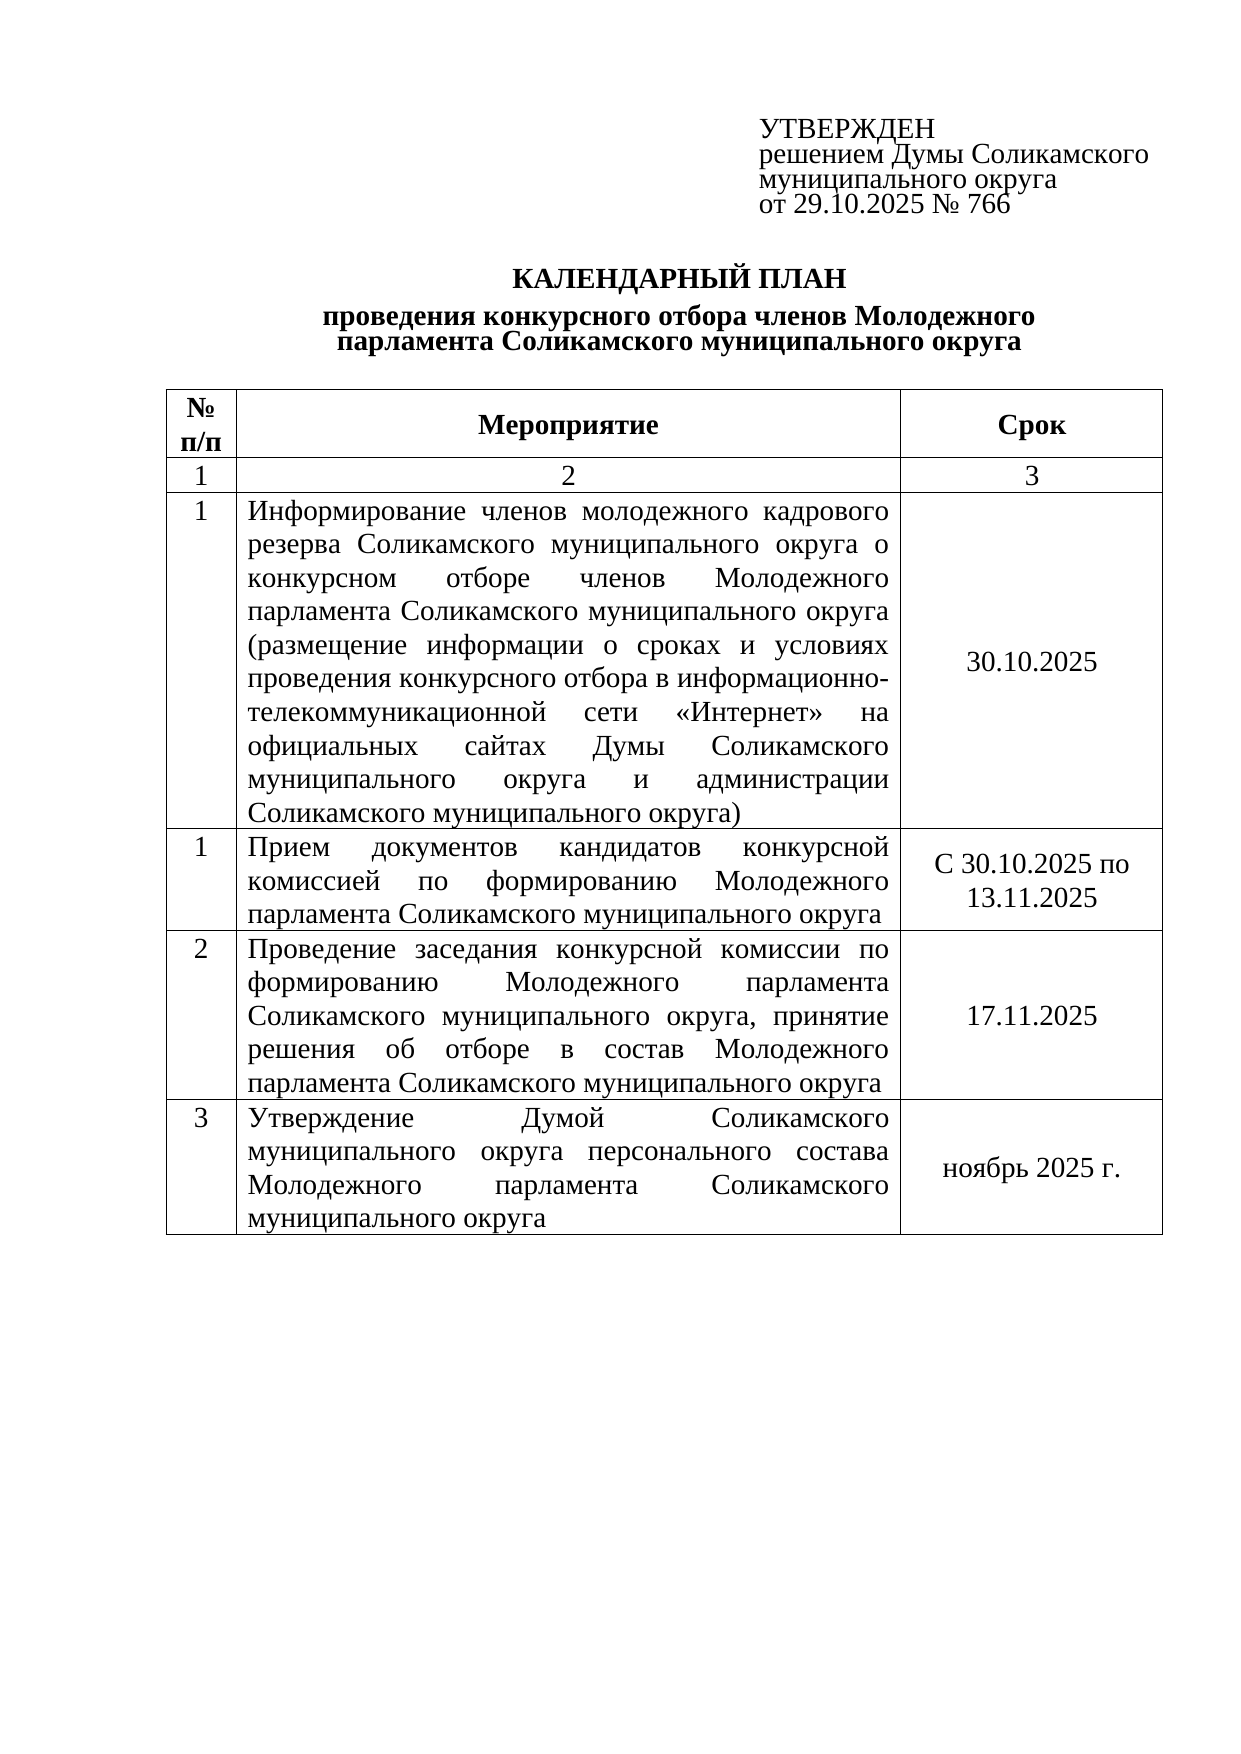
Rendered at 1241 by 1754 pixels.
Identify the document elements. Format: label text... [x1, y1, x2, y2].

table_cell 3 [167, 1100, 236, 1234]
table_cell Информирование членов молодежного кадрового резерва Соликамского муниципального округа о конкурсном отборе членов Молодежного парламента Соликамского муниципального округа (размещение информации о сроках и условиях проведения конкурсного отбора в информационно-телекоммуникационной сети «Интернет» на официальных сайтах Думы Соликамского муниципального округа и администрации Соликамского муниципального округа) [237, 493, 900, 828]
table_header № п/п [167, 390, 236, 457]
text решением Думы Соликамского муниципального округа [758, 143, 1181, 193]
table_cell 3 [901, 458, 1162, 492]
text проведения конкурсного отбора членов Молодежного [177, 306, 1181, 331]
table_cell 2 [237, 458, 900, 492]
table_cell 1 [167, 829, 236, 930]
table_header Срок [901, 390, 1162, 457]
table_cell 17.11.2025 [901, 931, 1162, 1099]
table_cell Прием документов кандидатов конкурсной комиссией по формированию Молодежного парламента Соликамского муниципального округа [237, 829, 900, 930]
table_header Мероприятие [237, 390, 900, 457]
text парламента Соликамского муниципального округа [177, 331, 1181, 356]
table_cell ноябрь . [901, 1100, 1162, 1234]
table_cell 30.10.2025 [901, 493, 1162, 828]
table_cell Утверждение Думой Соликамского муниципального округа персонального состава Молодежного парламента Соликамского муниципального округа [237, 1100, 900, 1234]
table_cell С 30.10.2025 по 13.11.2025 [901, 829, 1162, 930]
table_cell 1 [167, 493, 236, 828]
table_cell 2 [167, 931, 236, 1099]
table_cell Проведение заседания конкурсной комиссии по формированию Молодежного парламента Соликамского муниципального округа, принятие решения об отборе в состав Молодежного парламента Соликамского муниципального округа [237, 931, 900, 1099]
text УТВЕРЖДЕН [693, 118, 1181, 143]
text от 29.10.2025 № 766 [758, 193, 1181, 218]
text КАЛЕНДАРНЫЙ ПЛАН [177, 268, 1181, 293]
table_cell 1 [167, 458, 236, 492]
